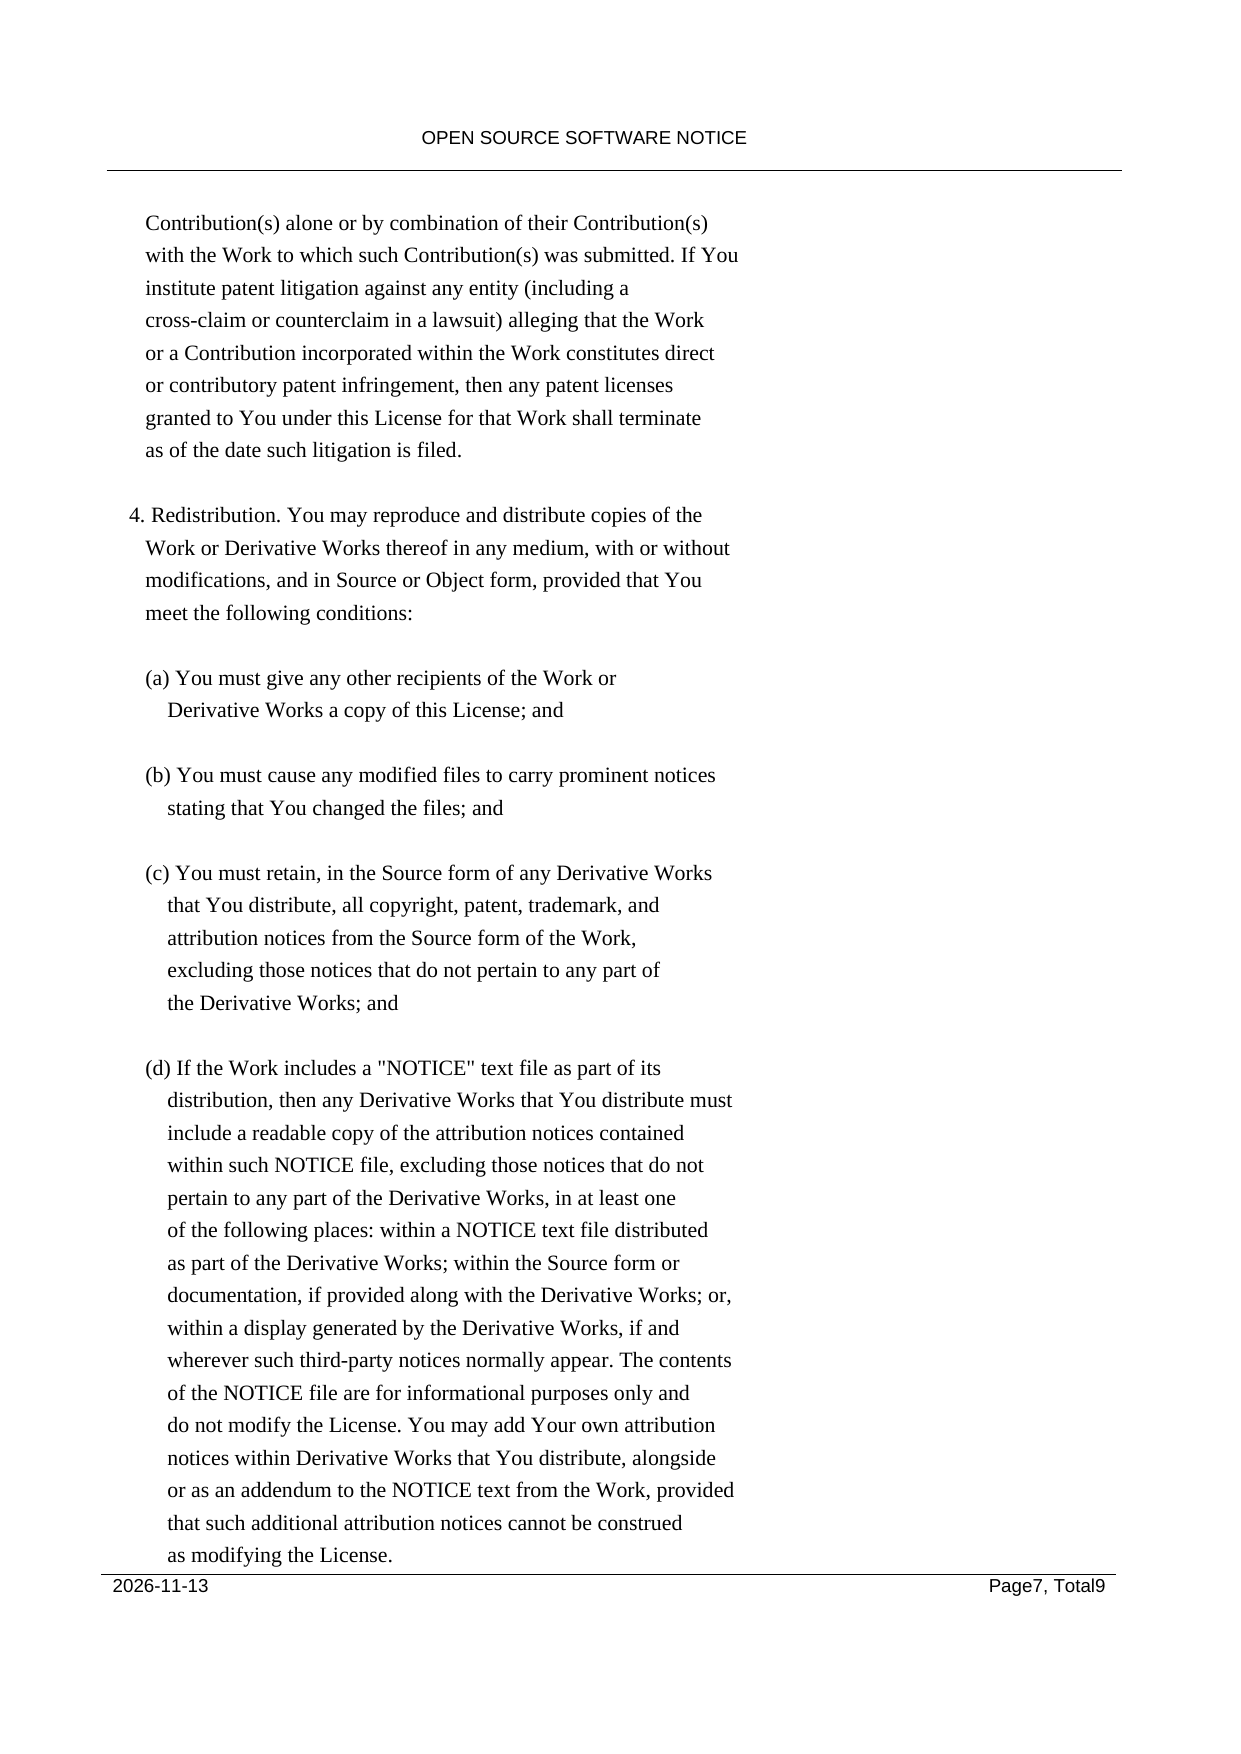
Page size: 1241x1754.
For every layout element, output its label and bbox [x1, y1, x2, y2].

text [112, 206, 1128, 1571]
